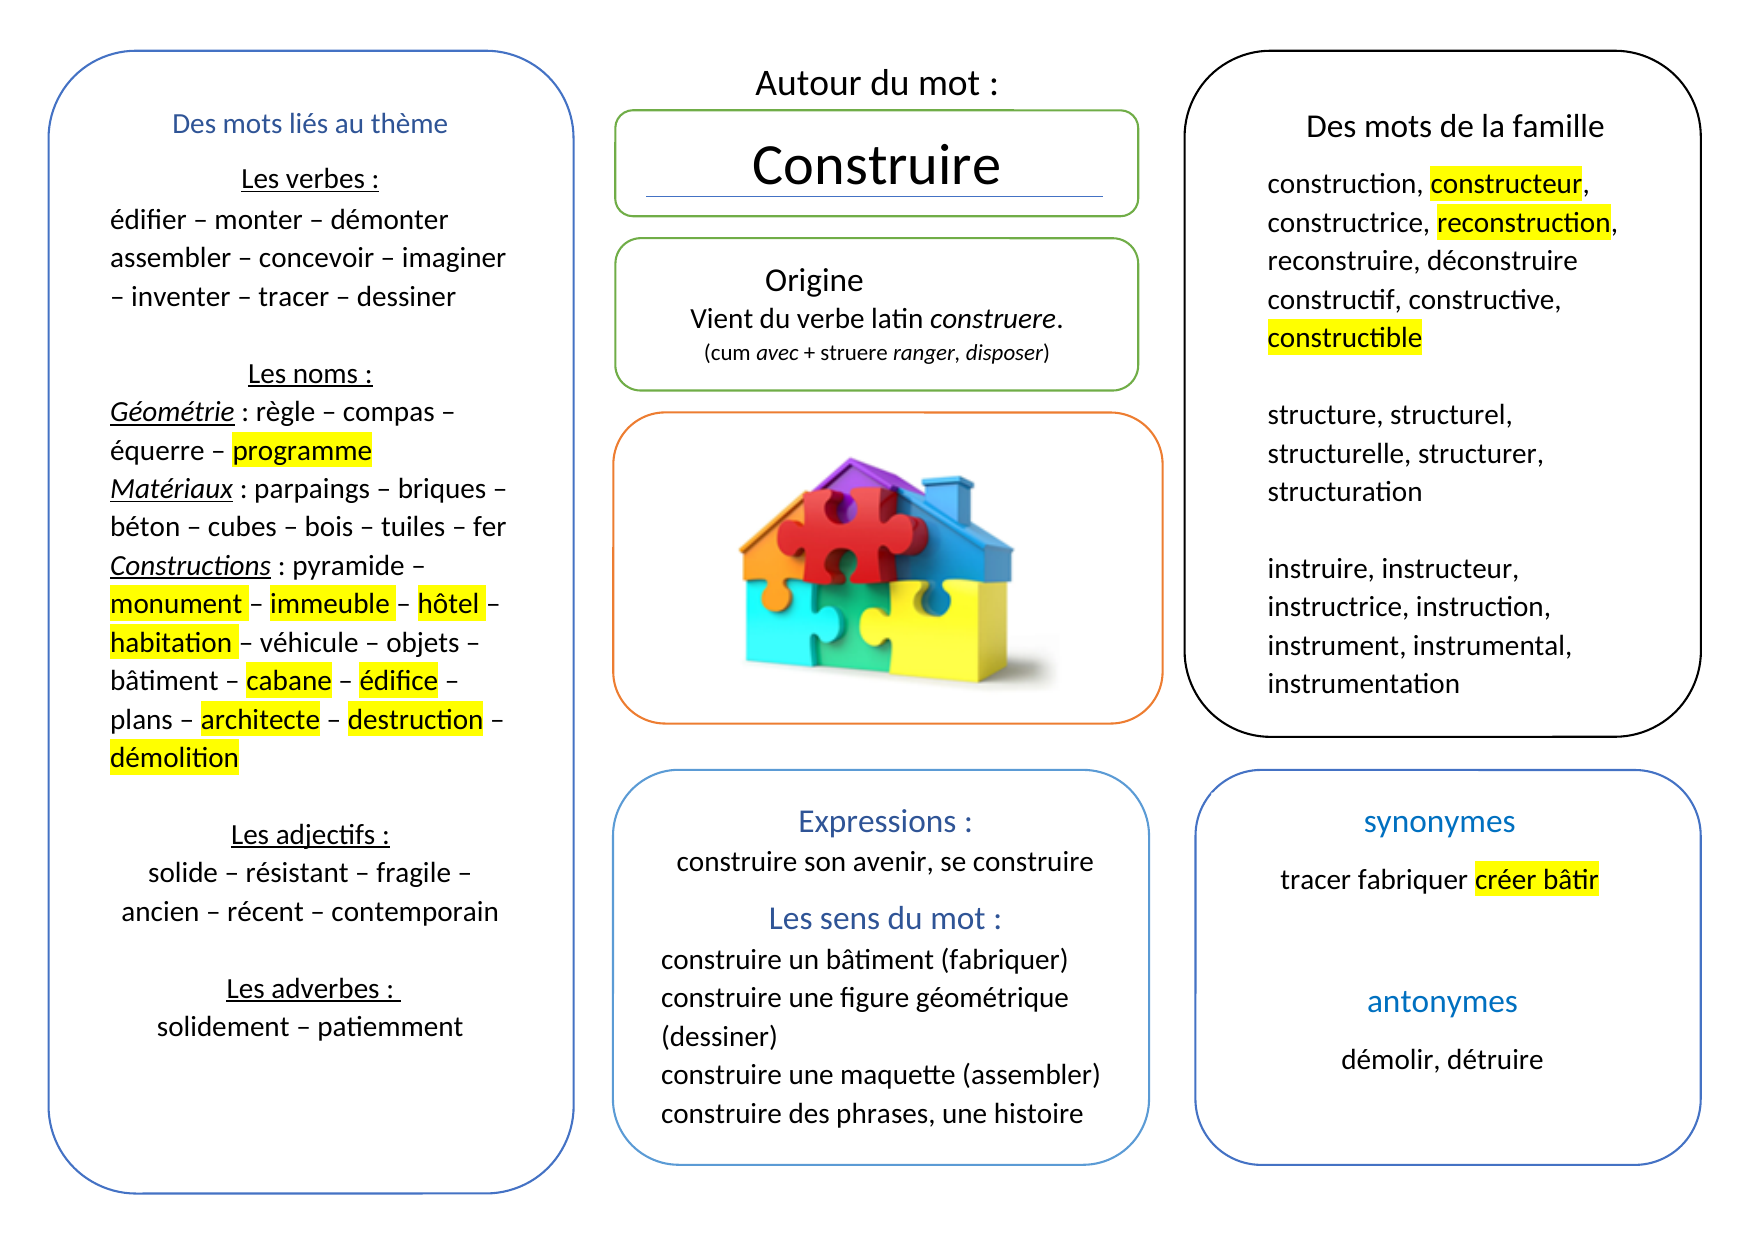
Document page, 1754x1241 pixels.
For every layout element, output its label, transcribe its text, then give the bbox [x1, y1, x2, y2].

text Autour du mot : [528, 59, 1229, 105]
text Autour du mot : [1656, 59, 1695, 100]
text Autour du mot : [59, 59, 94, 93]
